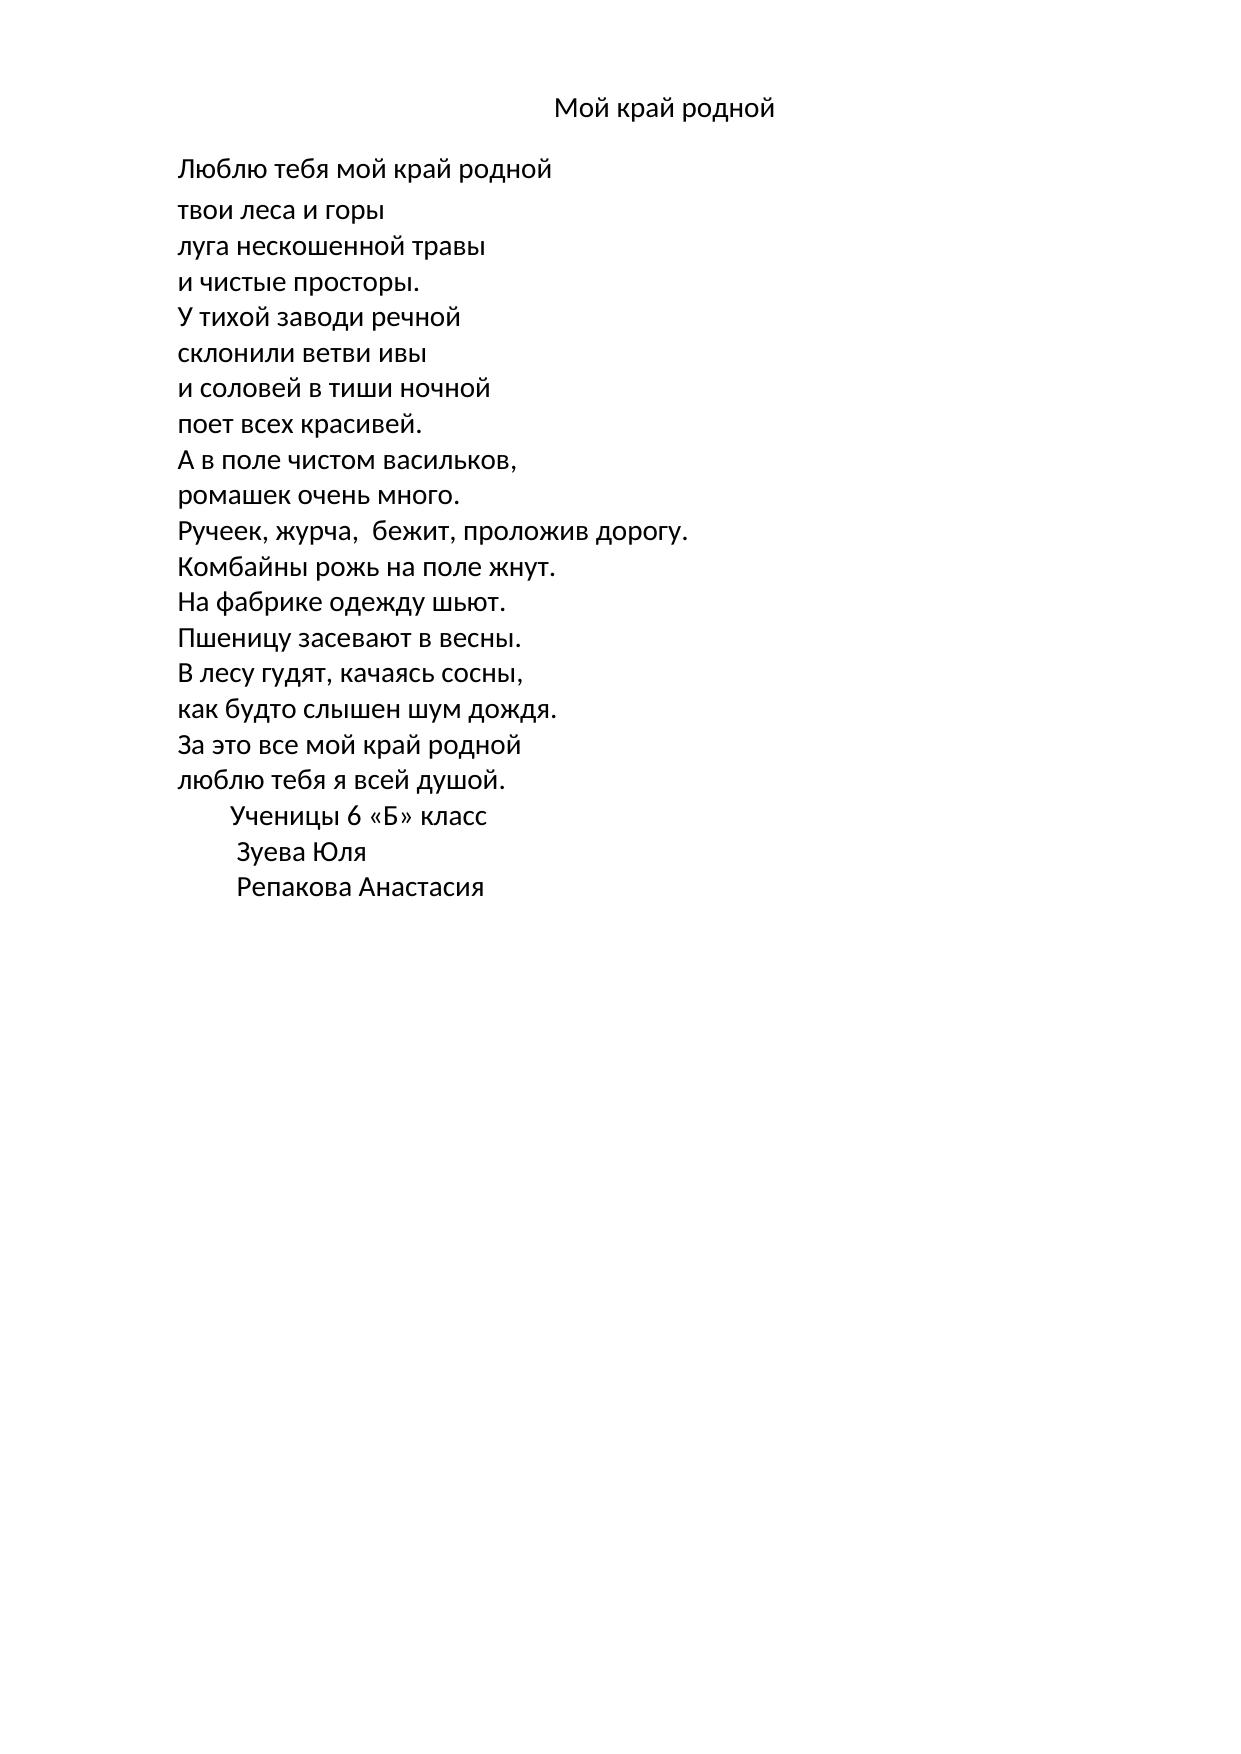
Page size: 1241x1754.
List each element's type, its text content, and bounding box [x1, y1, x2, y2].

text луга нескошенной травы [177, 227, 1152, 263]
text склонили ветви ивы [177, 334, 1152, 369]
text ромашек очень много. [177, 476, 1152, 512]
text Репакова Анастасия [177, 868, 1152, 904]
text как будто слышен шум дождя. [177, 690, 1152, 726]
text У тихой заводи речной [177, 298, 1152, 334]
text и соловей в тиши ночной [177, 369, 1152, 405]
text В лесу гудят, качаясь сосны, [177, 654, 1152, 690]
text Комбайны рожь на поле жнут. [177, 548, 1152, 583]
text Пшеницу засевают в весны. [177, 619, 1152, 654]
text поет всех красивей. [177, 405, 1152, 441]
text твои леса и горы [177, 191, 1152, 227]
text Зуева Юля [177, 833, 1152, 868]
text За это все мой край родной [177, 726, 1152, 761]
text Ручеек, журча, бежит, проложив дорогу. [177, 512, 1152, 548]
text Ученицы 6 «Б» класс [177, 797, 1152, 833]
text и чистые просторы. [177, 263, 1152, 298]
text На фабрике одежду шьют. [177, 583, 1152, 619]
text А в поле чистом васильков, [177, 441, 1152, 476]
text Люблю тебя мой край родной [177, 150, 1152, 186]
text Мой край родной [177, 89, 1152, 124]
text люблю тебя я всей душой. [177, 761, 1152, 797]
